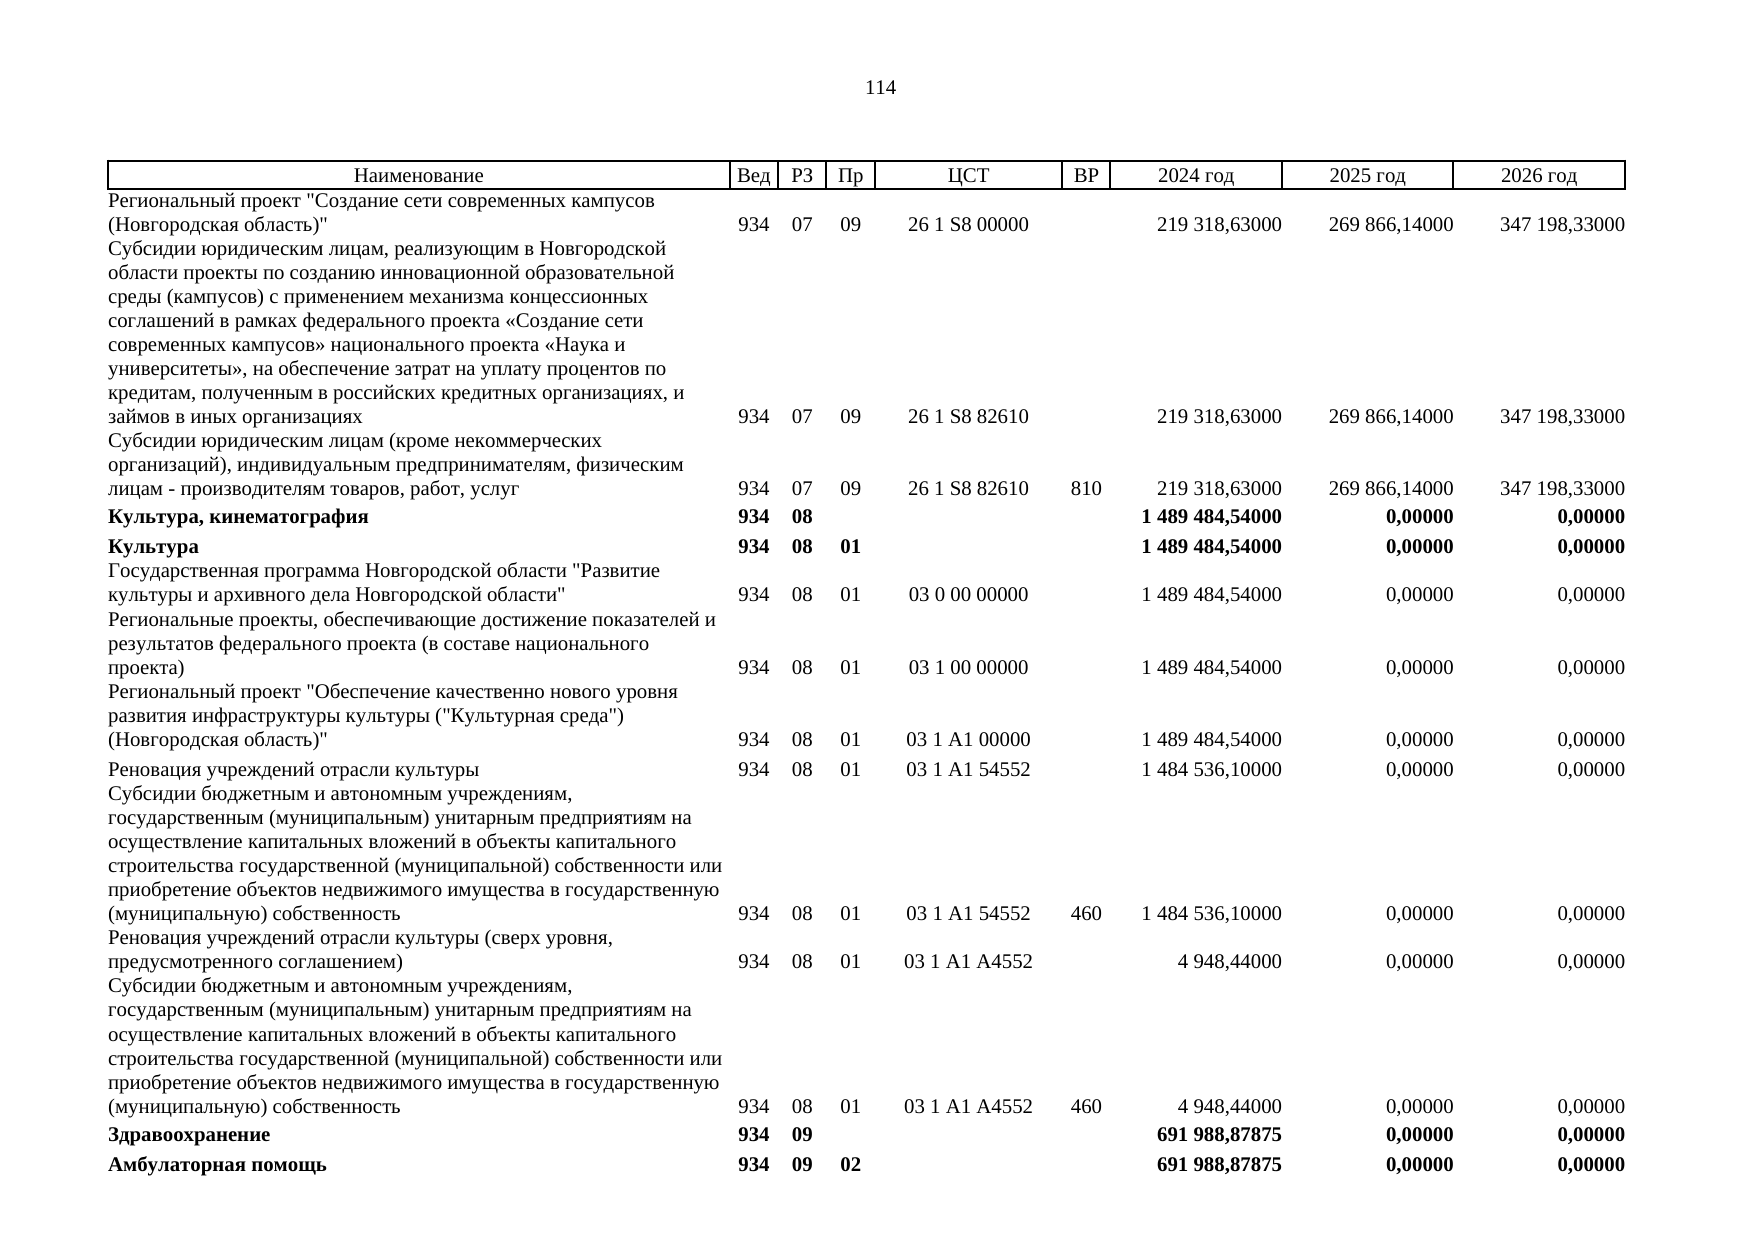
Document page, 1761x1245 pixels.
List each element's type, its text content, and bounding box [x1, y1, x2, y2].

table_header Вед [731, 162, 777, 187]
table_header Наименование [109, 162, 729, 187]
table_header ЦСТ [876, 162, 1061, 187]
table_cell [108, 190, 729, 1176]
table_header Пр [827, 162, 874, 187]
table_header ВР [1063, 162, 1109, 187]
table_header 2024 год [1111, 162, 1281, 187]
table_header 2025 год [1283, 162, 1452, 187]
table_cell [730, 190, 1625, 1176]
table_header 2026 год [1454, 162, 1624, 187]
table_header РЗ [779, 162, 825, 187]
